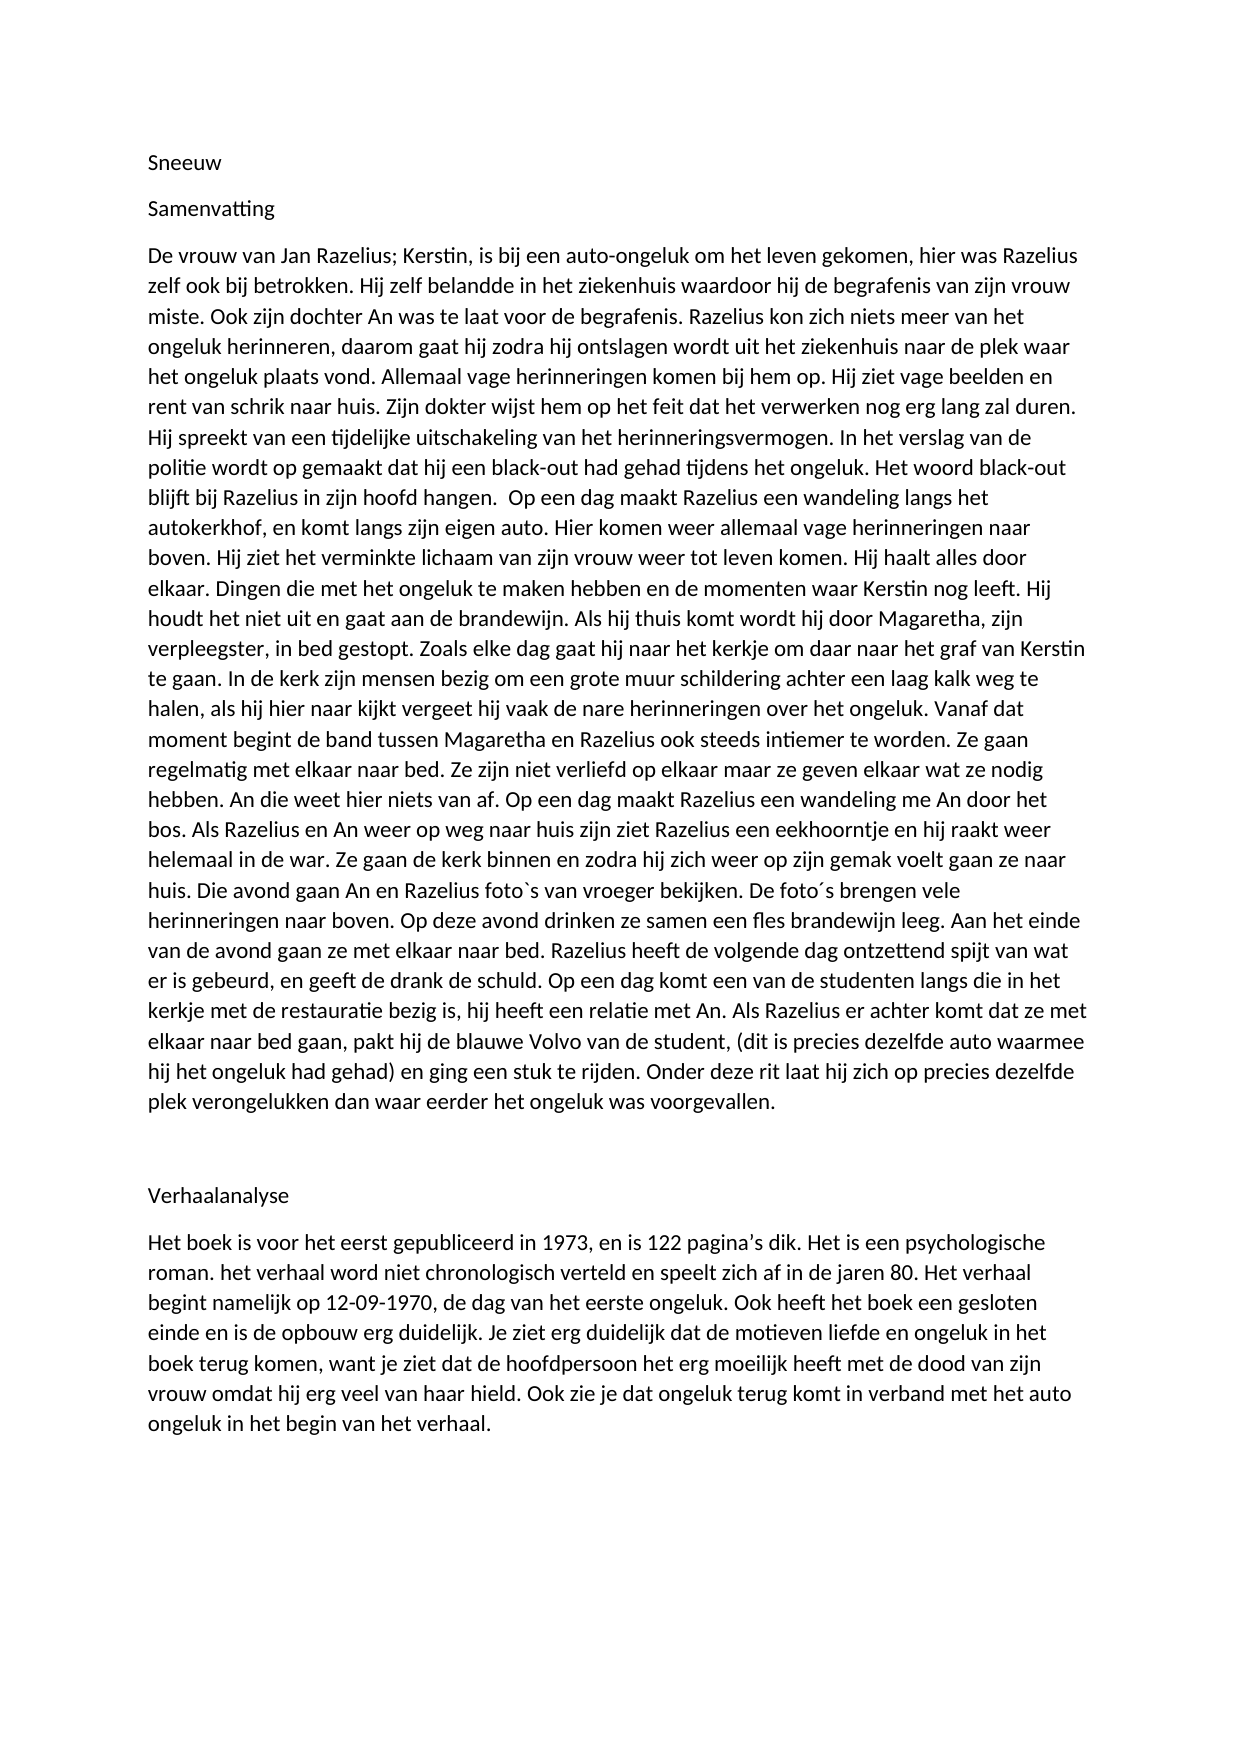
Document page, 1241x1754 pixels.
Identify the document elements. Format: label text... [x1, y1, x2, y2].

text Verhaalanalyse [148, 1181, 1093, 1209]
text Sneeuw [148, 148, 1093, 176]
text De vrouw van Jan Razelius; Kerstin, is bij een auto-ongeluk om het leven gekomen, hier was Razelius zelf ook bij betrokken. Hij zelf belandde in het ziekenhuis waardoor hij de begrafenis van zijn vrouw miste. Ook zijn dochter An was te laat voor de begrafenis. Razelius kon zich niets meer van het ongeluk herinneren, daarom gaat hij zodra hij ontslagen wordt uit het ziekenhuis naar de plek waar het ongeluk plaats vond. Allemaal vage herinneringen komen bij hem op. Hij ziet vage beelden en rent van schrik naar huis. Zijn dokter wijst hem op het feit dat het verwerken nog erg lang zal duren. Hij spreekt van een tijdelijke uitschakeling van het herinneringsvermogen. In het verslag van de politie wordt op gemaakt dat hij een black-out had gehad tijdens het ongeluk. Het woord black-out blijft bij Razelius in zijn hoofd hangen. Op een dag maakt Razelius een wandeling langs het autokerkhof, en komt langs zijn eigen auto. Hier komen weer allemaal vage herinneringen naar boven. Hij ziet het verminkte lichaam van zijn vrouw weer tot leven komen. Hij haalt alles door elkaar. Dingen die met het ongeluk te maken hebben en de momenten waar Kerstin nog leeft. Hij houdt het niet uit en gaat aan de brandewijn. Als hij thuis komt wordt hij door Magaretha, zijn verpleegster, in bed gestopt. Zoals elke dag gaat hij naar het kerkje om daar naar het graf van Kerstin te gaan. In de kerk zijn mensen bezig om een grote muur schildering achter een laag kalk weg te halen, als hij hier naar kijkt vergeet hij vaak de nare herinneringen over het ongeluk. Vanaf dat moment begint de band tussen Magaretha en Razelius ook steeds intiemer te worden. Ze gaan regelmatig met elkaar naar bed. Ze zijn niet verliefd op elkaar maar ze geven elkaar wat ze nodig hebben. An die weet hier niets van af. Op een dag maakt Razelius een wandeling me An door het bos. Als Razelius en An weer op weg naar huis zijn ziet Razelius een eekhoorntje en hij raakt weer helemaal in de war. Ze gaan de kerk binnen en zodra hij zich weer op zijn gemak voelt gaan ze naar huis. Die avond gaan An en Razelius foto`s van vroeger bekijken. De foto´s brengen vele herinneringen naar boven. Op deze avond drinken ze samen een fles brandewijn leeg. Aan het einde van de avond gaan ze met elkaar naar bed. Razelius heeft de volgende dag ontzettend spijt van wat er is gebeurd, en geeft de drank de schuld. Op een dag komt een van de studenten langs die in het kerkje met de restauratie bezig is, hij heeft een relatie met An. Als Razelius er achter komt dat ze met elkaar naar bed gaan, pakt hij de blauwe Volvo van de student, (dit is precies dezelfde auto waarmee hij het ongeluk had gehad) en ging een stuk te rijden. Onder deze rit laat hij zich op precies dezelfde plek verongelukken dan waar eerder het ongeluk was voorgevallen. [148, 241, 1093, 1115]
text Het boek is voor het eerst gepubliceerd in 1973, en is 122 pagina’s dik. Het is een psychologische roman. het verhaal word niet chronologisch verteld en speelt zich af in de jaren 80. Het verhaal begint namelijk op 12-09-1970, de dag van het eerste ongeluk. Ook heeft het boek een gesloten einde en is de opbouw erg duidelijk. Je ziet erg duidelijk dat de motieven liefde en ongeluk in het boek terug komen, want je ziet dat de hoofdpersoon het erg moeilijk heeft met de dood van zijn vrouw omdat hij erg veel van haar hield. Ook zie je dat ongeluk terug komt in verband met het auto ongeluk in het begin van het verhaal. [148, 1228, 1093, 1437]
text Samenvatting [148, 194, 1093, 222]
